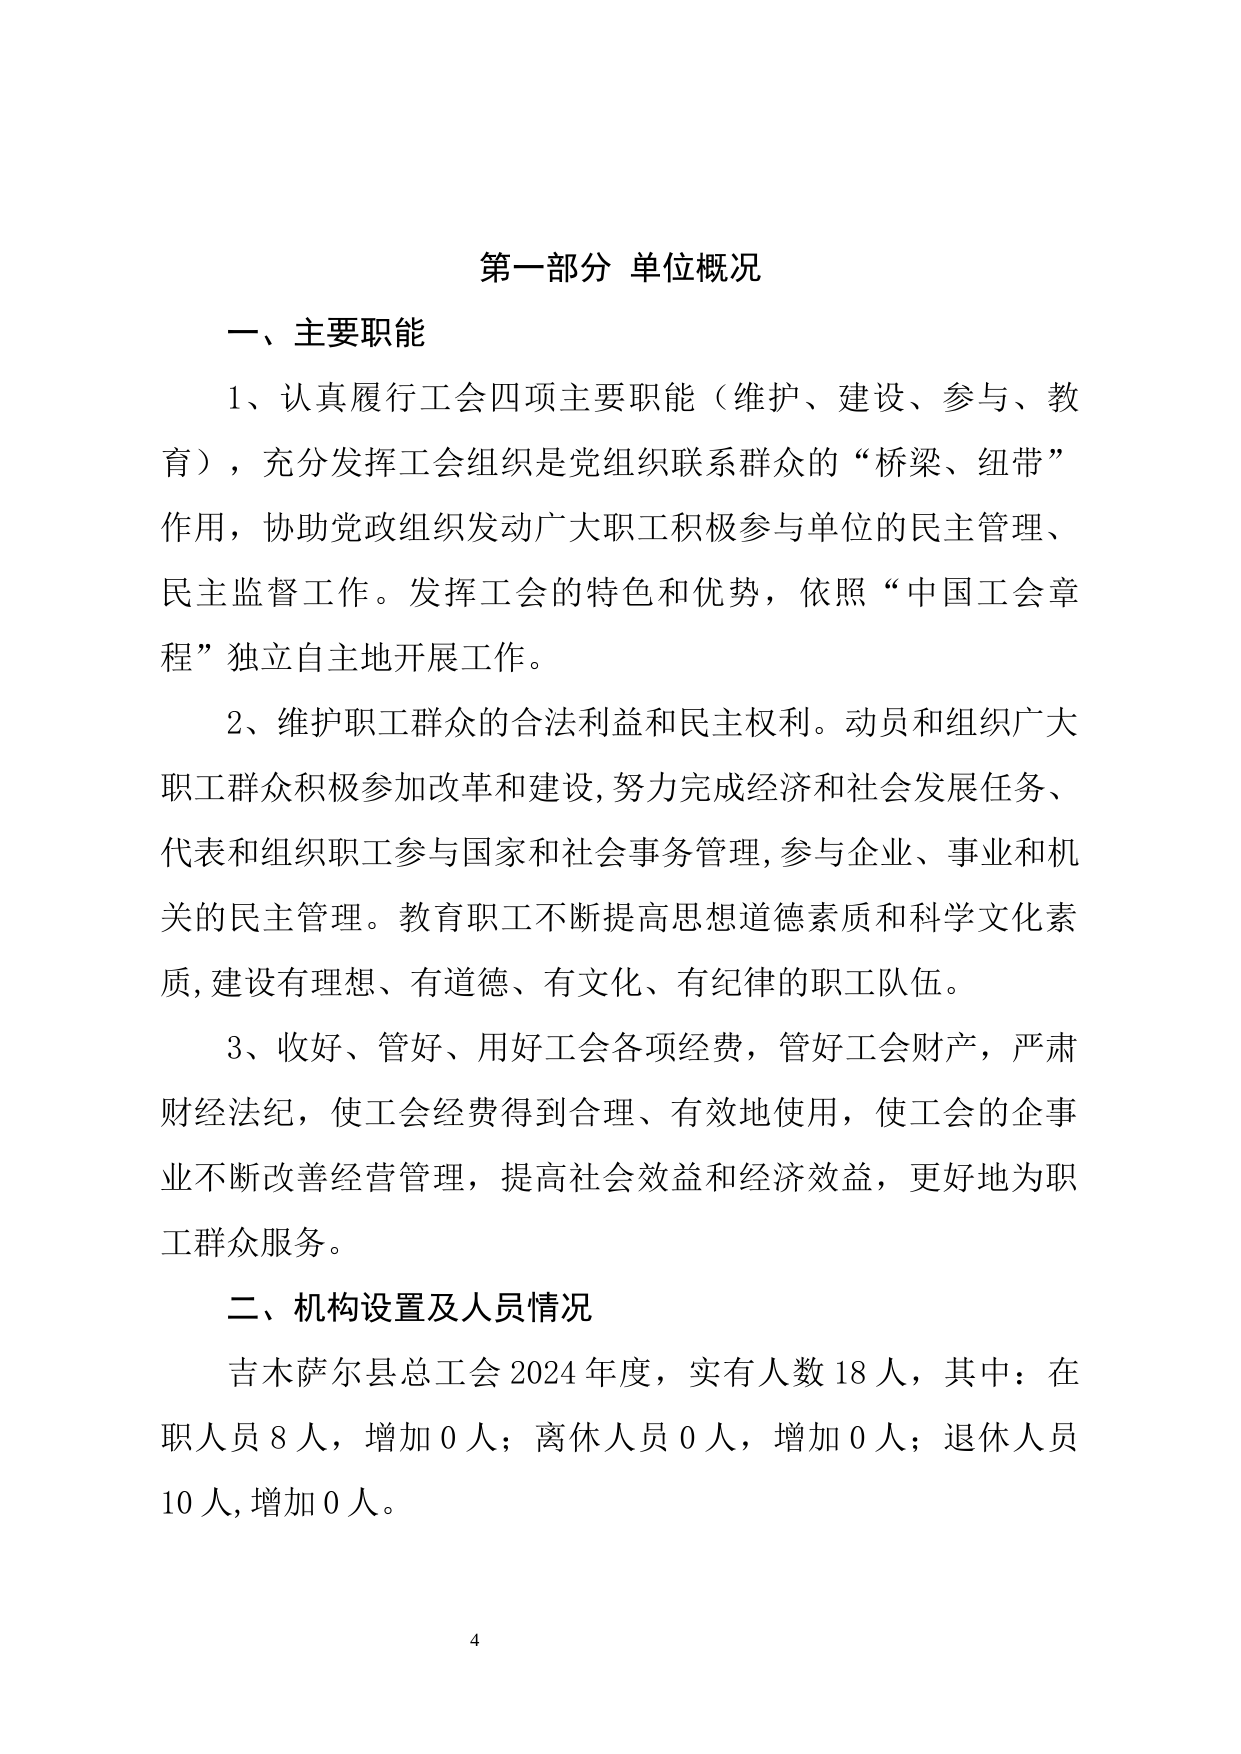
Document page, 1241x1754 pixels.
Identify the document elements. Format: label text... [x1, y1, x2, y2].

text 3、收好、管好、用好工会各项经费，管好工会财产，严肃财经法纪，使工会经费得到合理、有效地使用，使工会的企事业不断改善经营管理，提高社会效益和经济效益，更好地为职工群众服务。 [159, 1013, 1081, 1273]
text 一、主要职能 [159, 298, 1081, 363]
text 第一部分 单位概况 [159, 233, 1081, 298]
text 二、机构设置及人员情况 [159, 1273, 1081, 1338]
text 2、维护职工群众的合法利益和民主权利。动员和组织广大职工群众积极参加改革和建设,努力完成经济和社会发展任务、代表和组织职工参与国家和社会事务管理,参与企业、事业和机关的民主管理。教育职工不断提高思想道德素质和科学文化素质,建设有理想、有道德、有文化、有纪律的职工队伍。 [159, 688, 1081, 1013]
text 1、认真履行工会四项主要职能（维护、建设、参与、教育），充分发挥工会组织是党组织联系群众的“桥梁、纽带”作用，协助党政组织发动广大职工积极参与单位的民主管理、民主监督工作。发挥工会的特色和优势，依照“中国工会章程”独立自主地开展工作。 [159, 363, 1081, 688]
text 吉木萨尔县总工会2024年度，实有人数18人，其中：在职人员8人，增加0人；离休人员0人，增加0人；退休人员10人,增加0人。 [159, 1338, 1081, 1533]
